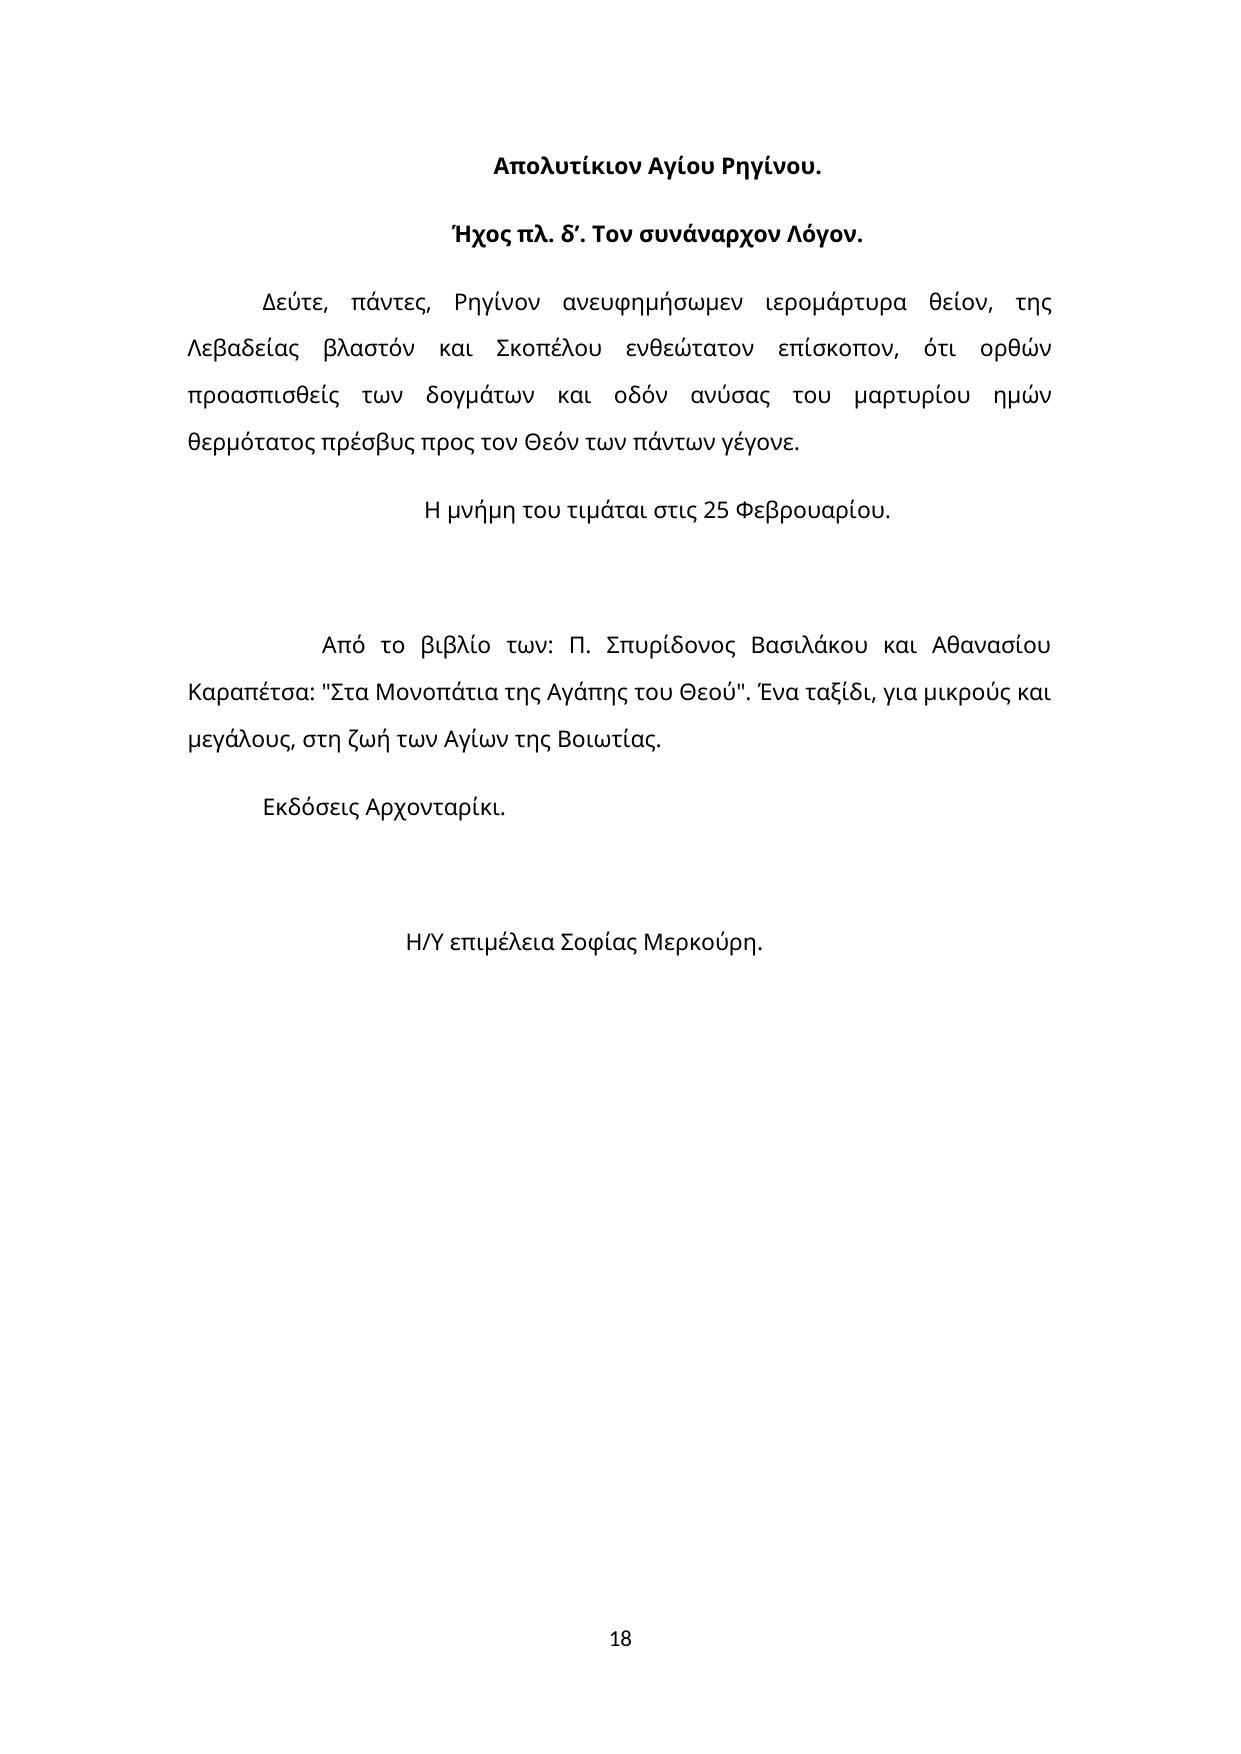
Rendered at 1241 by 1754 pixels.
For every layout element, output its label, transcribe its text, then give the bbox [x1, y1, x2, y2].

text Ήχος πλ. δ’. Τον συνάναρχον Λόγον. [187, 218, 1053, 249]
text Δεύτε, πάντες, Ρηγίνον ανευφημήσωμεν ιερομάρτυρα θείον, της Λεβαδείας βλαστόν και Σκοπέλου ενθεώτατον επίσκοπον, ότι ορθών προασπισθείς των δογμάτων και οδόν ανύσας του μαρτυρίου ημών θερμότατος πρέσβυς προς τον Θεόν των πάντων γέγονε. [187, 285, 1053, 457]
text Απολυτίκιον Αγίου Ρηγίνου. [187, 150, 1053, 181]
text Εκδόσεις Αρχονταρίκι. [187, 791, 1053, 822]
text Η μνήμη του τιμάται στις 25 Φεβρουαρίου. [187, 494, 1053, 525]
text Από το βιβλίο των: Π. Σπυρίδονος Βασιλάκου και Αθανασίου Καραπέτσα: "Στα Μονοπάτια της Αγάπης του Θεού". Ένα ταξίδι, για μικρούς και μεγάλους, στη ζωή των Αγίων της Βοιωτίας. [187, 629, 1053, 754]
text Η/Υ επιμέλεια Σοφίας Μερκούρη. [187, 926, 1053, 957]
